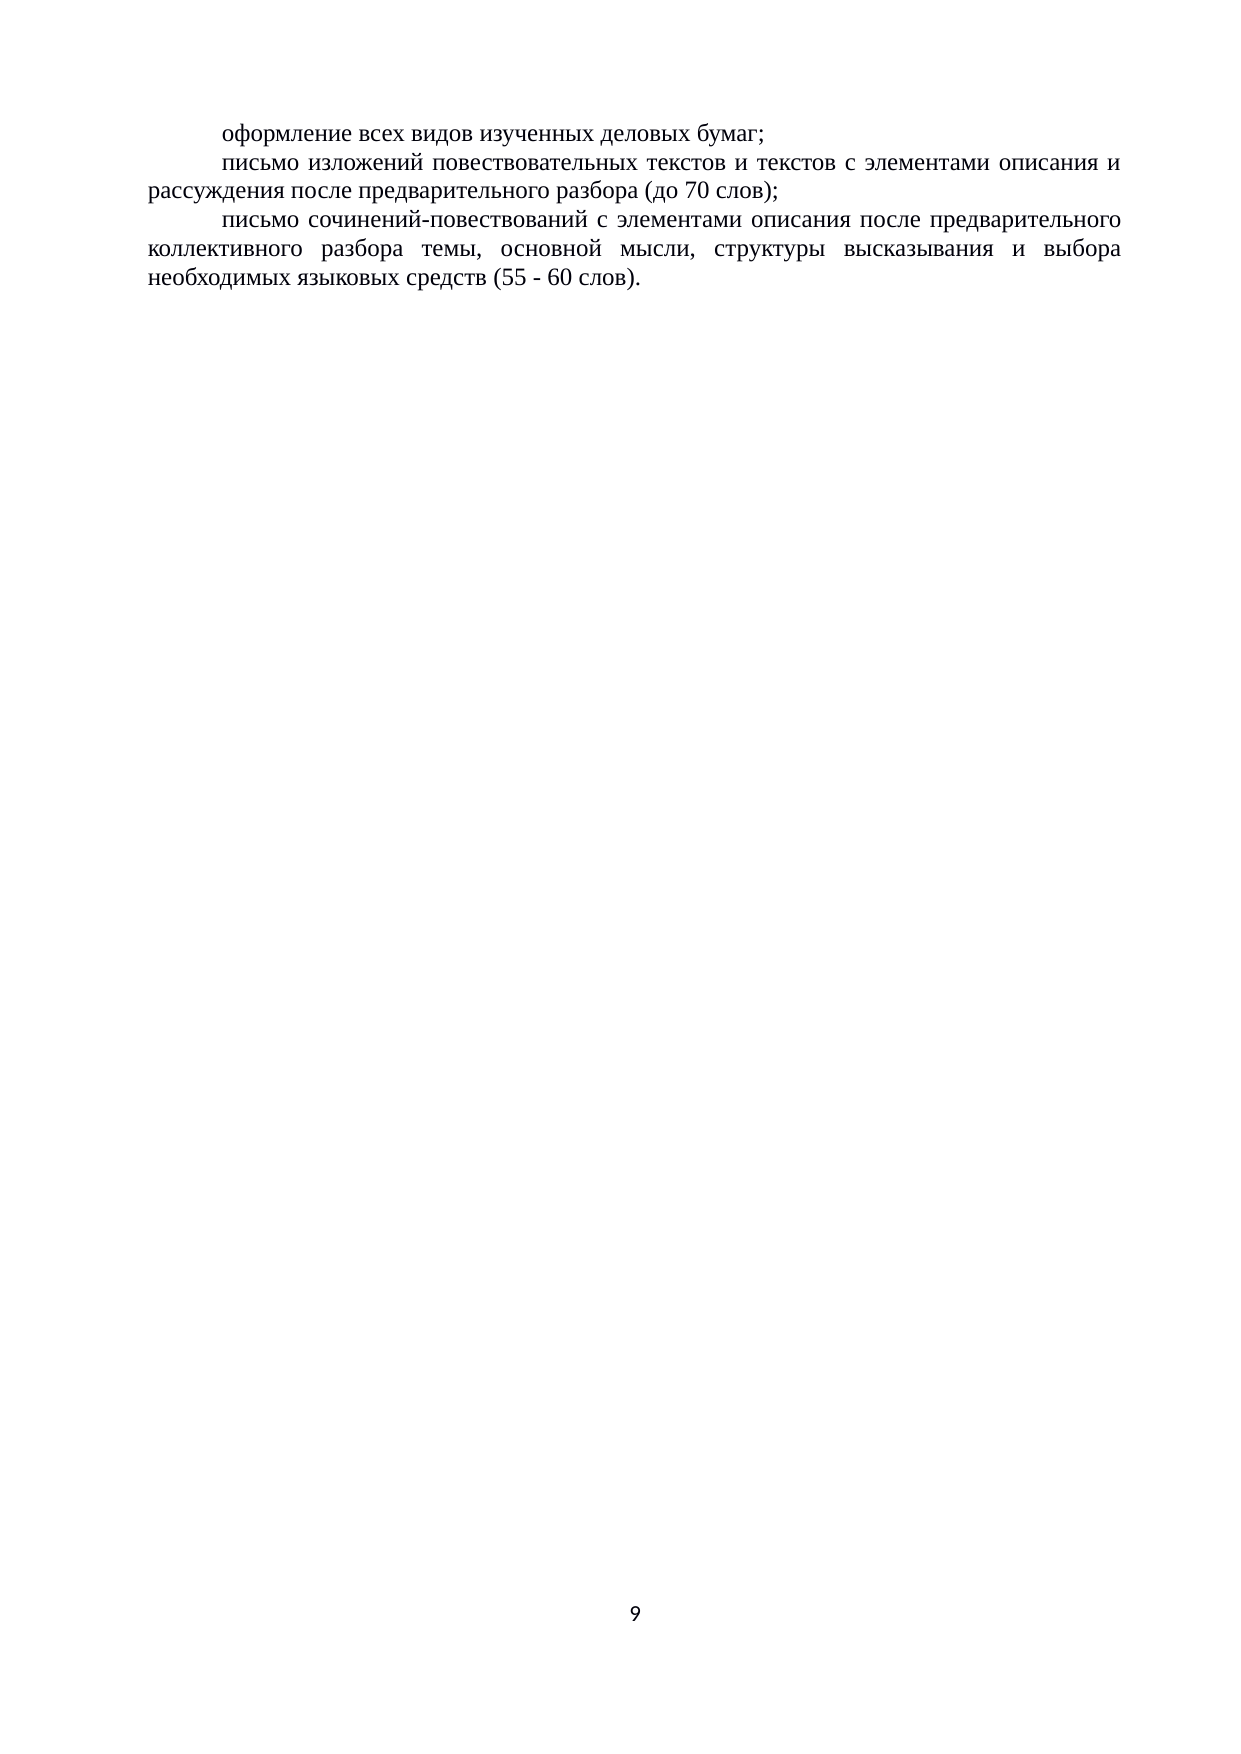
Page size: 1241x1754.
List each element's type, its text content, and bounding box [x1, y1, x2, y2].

text оформление всех видов изученных деловых бумаг; [148, 118, 1122, 147]
text письмо сочинений-повествований с элементами описания после предварительного коллективного разбора темы, основной мысли, структуры высказывания и выбора необходимых языковых средств (55 - 60 слов). [148, 204, 1122, 291]
text письмо изложений повествовательных текстов и текстов с элементами описания и рассуждения после предварительного разбора (до 70 слов); [148, 147, 1122, 204]
